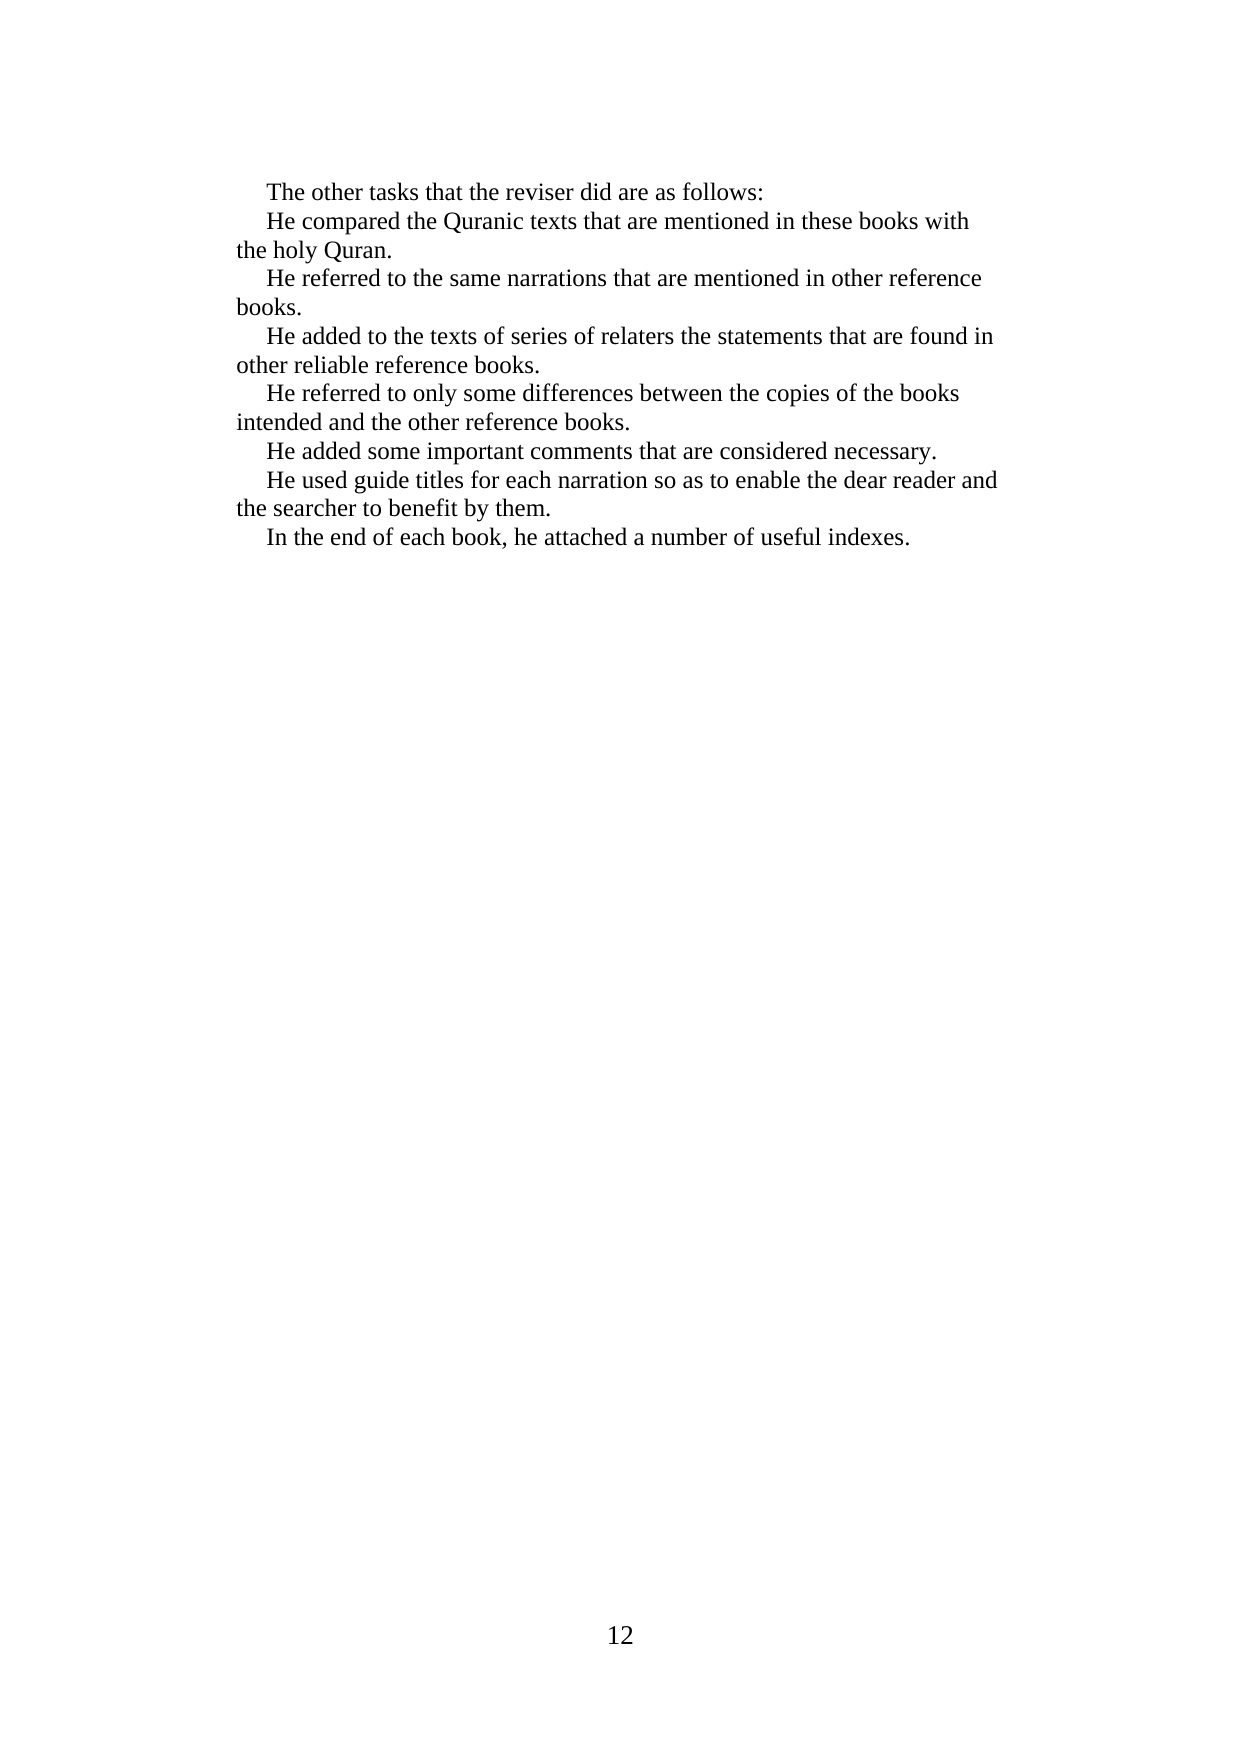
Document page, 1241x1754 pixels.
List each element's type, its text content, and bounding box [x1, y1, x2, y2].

text In the end of each book, he attached a number of useful indexes. [236, 522, 1004, 551]
text He added some important comments that are considered necessary. [236, 436, 1004, 465]
text The other tasks that the reviser did are as follows: [236, 177, 1004, 206]
text He used guide titles for each narration so as to enable the dear reader and the searcher to benefit by them. [236, 465, 1004, 522]
text He added to the texts of series of relaters the statements that are found in other reliable reference books. [236, 321, 1004, 378]
text He compared the Quranic texts that are mentioned in these books with the holy Quran. [236, 206, 1004, 263]
text He referred to the same narrations that are mentioned in other reference books. [236, 263, 1004, 321]
text He referred to only some differences between the copies of the books intended and the other reference books. [236, 378, 1004, 436]
